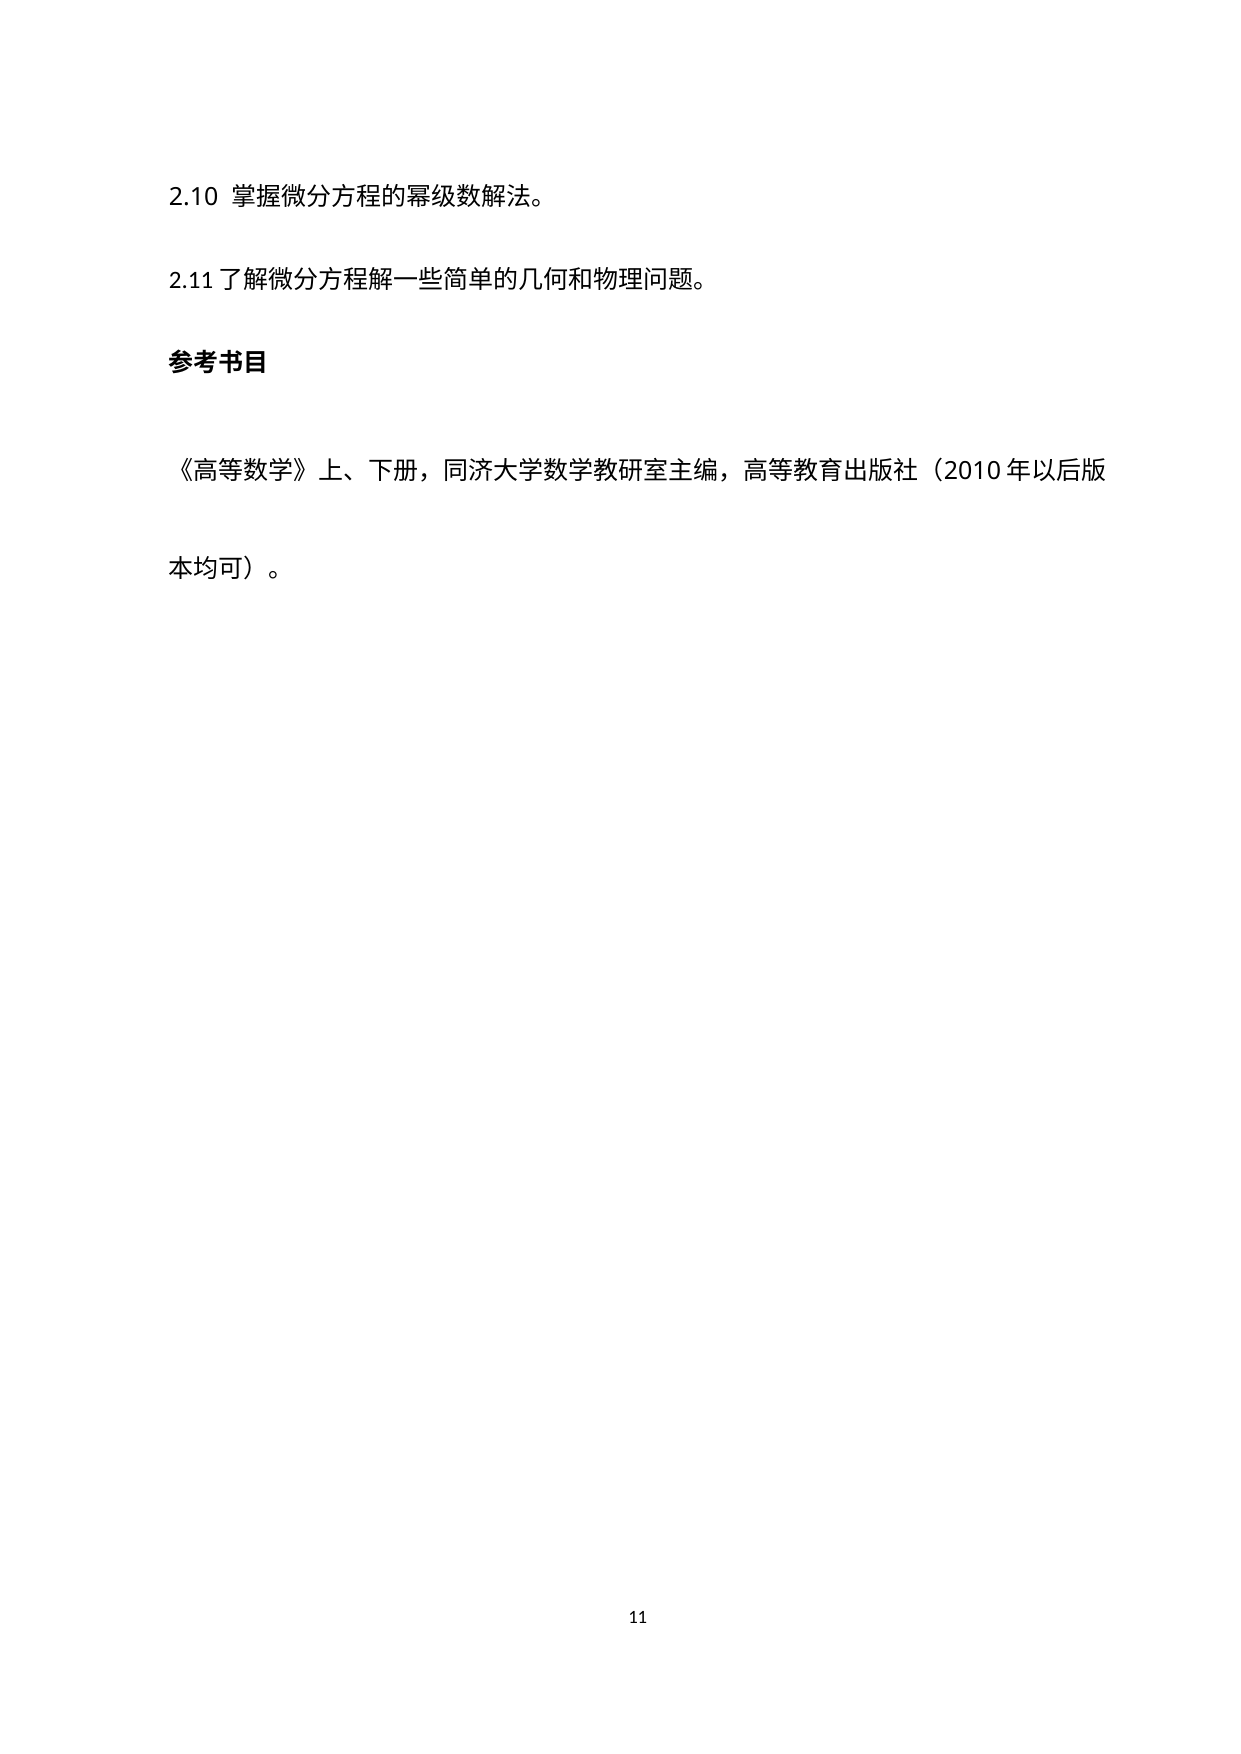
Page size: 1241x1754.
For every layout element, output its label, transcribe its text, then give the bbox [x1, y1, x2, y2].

text 2.10 掌握微分方程的幂级数解法。 [169, 162, 1106, 227]
text 2.11 了解微分方程解一些简单的几何和物理问题。 [169, 245, 1106, 310]
text 参考书目 [169, 328, 1106, 393]
text 《高等数学》上、下册，同济大学数学教研室主编，高等教育出版社（2010年以后版本均可）。 [169, 436, 1106, 599]
